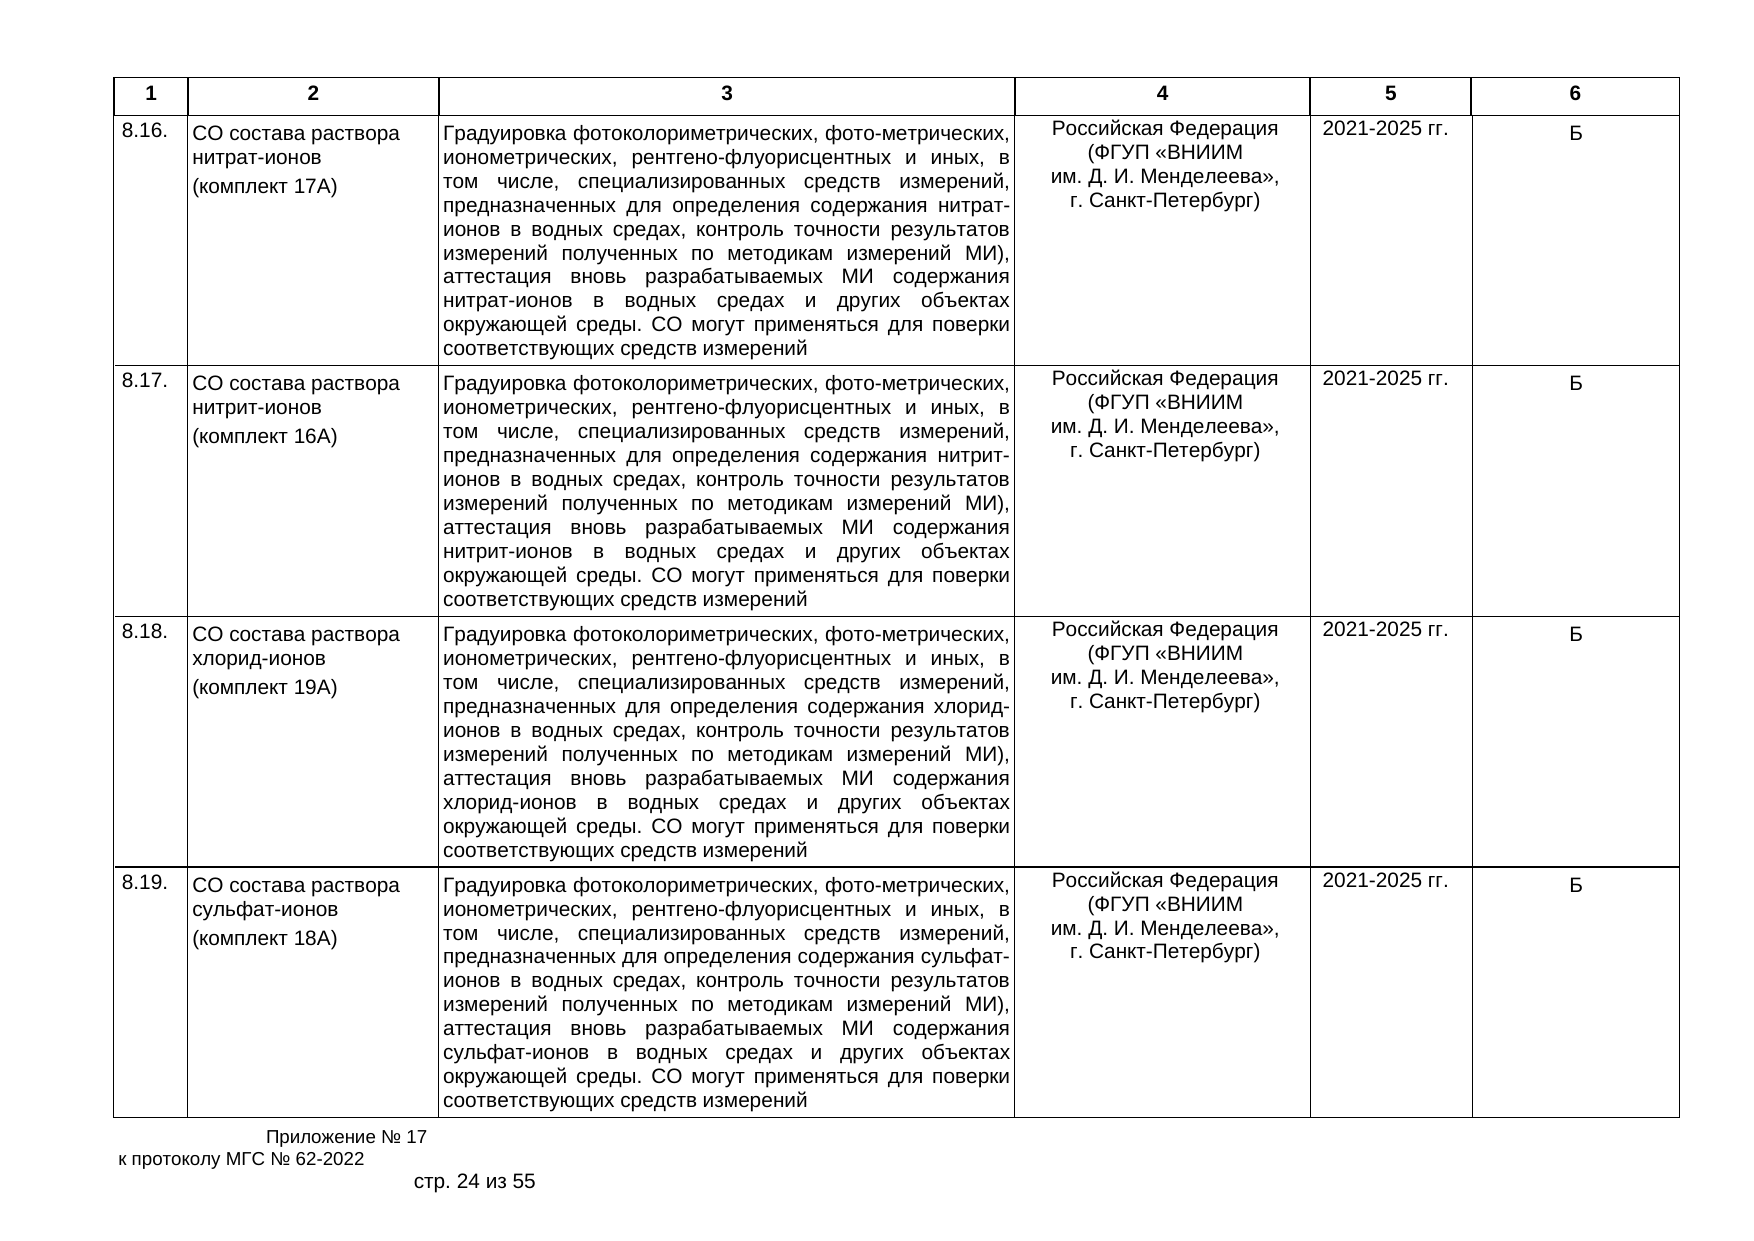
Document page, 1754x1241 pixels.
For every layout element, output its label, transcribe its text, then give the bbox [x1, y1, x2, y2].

table_header 1 [115, 78, 187, 114]
table_cell Градуировка фотоколориметрических, фото-метрических, ионометрических, рентгено-флуорисцентных и иных, в том числе, специализированных средств измерений, предназначенных для определения содержания нитрат-ионов в водных средах, контроль точности результатов измерений полученных по методикам измерений МИ), аттестация вновь разрабатываемых МИ содержания нитрат-ионов в водных средах и других объектах окружающей среды. СО могут применяться для поверки соответствующих средств измерений [439, 116, 1014, 365]
table_header 2 [189, 78, 438, 114]
table_cell СО состава раствора нитрат-ионов (комплект 17А) [188, 116, 438, 365]
table_cell Градуировка фотоколориметрических, фото-метрических, ионометрических, рентгено-флуорисцентных и иных, в том числе, специализированных средств измерений, предназначенных для определения содержания нитрит-ионов в водных средах, контроль точности результатов измерений полученных по методикам измерений МИ), аттестация вновь разрабатываемых МИ содержания нитрит-ионов в водных средах и других объектах окружающей среды. СО могут применяться для поверки соответствующих средств измерений [439, 366, 1014, 616]
table_cell Российская Федерация (ФГУП «ВНИИМ им. Д. И. Менделеева», г. Санкт-Петербург) [1015, 366, 1310, 616]
table_cell [114, 866, 187, 1117]
table_cell Российская Федерация (ФГУП «ВНИИМ им. Д. И. Менделеева», г. Санкт-Петербург) [1015, 617, 1310, 866]
table_cell [114, 616, 187, 866]
table_cell СО состава раствора нитрит-ионов (комплект 16А) [188, 366, 438, 616]
table_cell Б [1473, 116, 1679, 365]
table_cell [114, 116, 187, 365]
table_cell 2021-2025 гг. [1311, 116, 1472, 365]
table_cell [1015, 868, 1310, 1117]
table_header 3 [440, 78, 1014, 114]
table_cell СО состава раствора хлорид-ионов (комплект 19А) [188, 617, 438, 866]
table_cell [1015, 116, 1310, 365]
table_cell Б [1473, 617, 1679, 866]
table_cell 2021-2025 гг. [1311, 366, 1472, 616]
table_cell 2021-2025 гг. [1311, 617, 1472, 866]
table_cell Градуировка фотоколориметрических, фото-метрических, ионометрических, рентгено-флуорисцентных и иных, в том числе, специализированных средств измерений, предназначенных для определения содержания хлорид-ионов в водных средах, контроль точности результатов измерений полученных по методикам измерений МИ), аттестация вновь разрабатываемых МИ содержания хлорид-ионов в водных средах и других объектах окружающей среды. СО могут применяться для поверки соответствующих средств измерений [439, 617, 1014, 866]
table_header 4 [1016, 78, 1309, 114]
table_cell [114, 365, 187, 616]
table_cell Градуировка фотоколориметрических, фото-метрических, ионометрических, рентгено-флуорисцентных и иных, в том числе, специализированных средств измерений, предназначенных для определения содержания сульфат-ионов в водных средах, контроль точности результатов измерений полученных по методикам измерений МИ), аттестация вновь разрабатываемых МИ содержания сульфат-ионов в водных средах и других объектах окружающей среды. СО могут применяться для поверки соответствующих средств измерений [439, 868, 1014, 1117]
table_cell Б [1473, 868, 1679, 1117]
table_cell СО состава раствора сульфат-ионов (комплект 18А) [188, 868, 438, 1117]
table_cell Б [1473, 366, 1679, 616]
table_cell 2021-2025 гг. [1311, 868, 1472, 1117]
table_header 5 [1311, 78, 1470, 114]
table_header 6 [1472, 78, 1679, 114]
